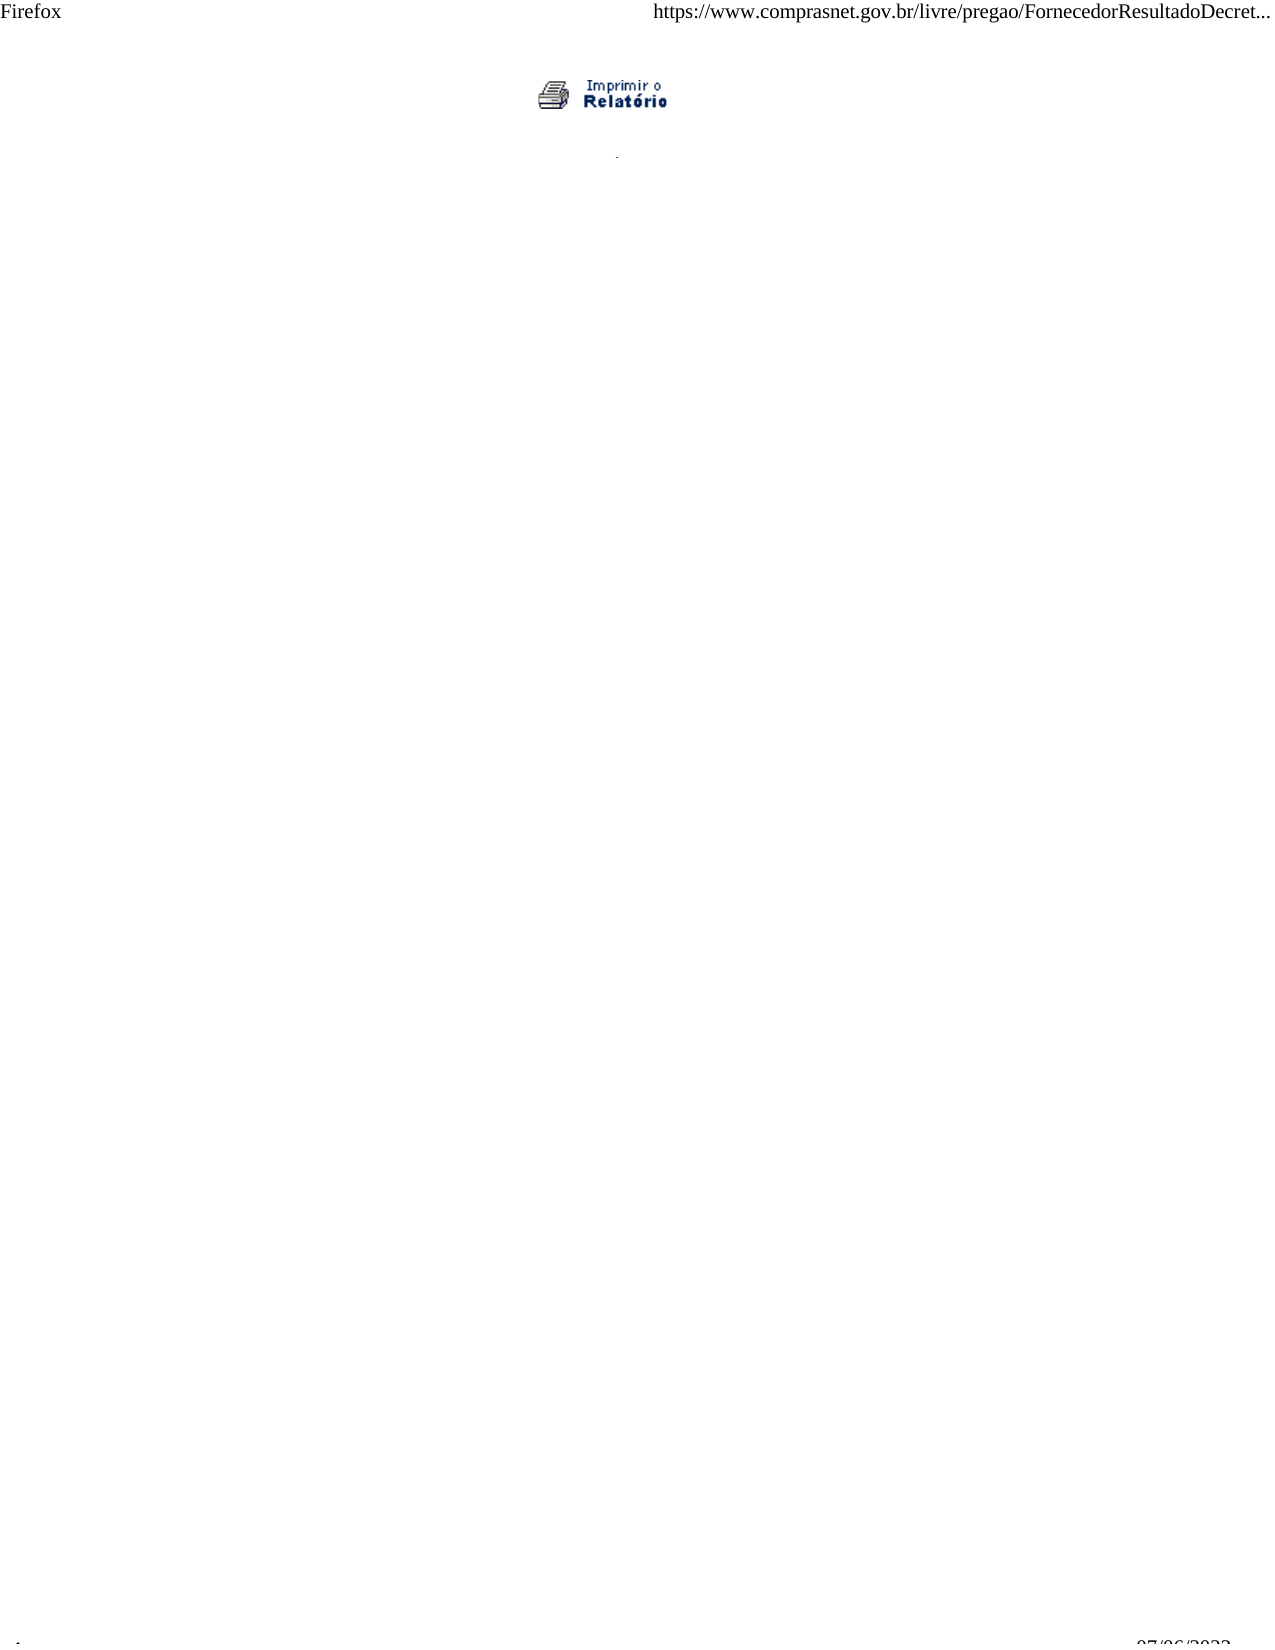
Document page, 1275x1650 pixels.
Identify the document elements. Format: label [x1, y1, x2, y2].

picture [538, 80, 667, 109]
